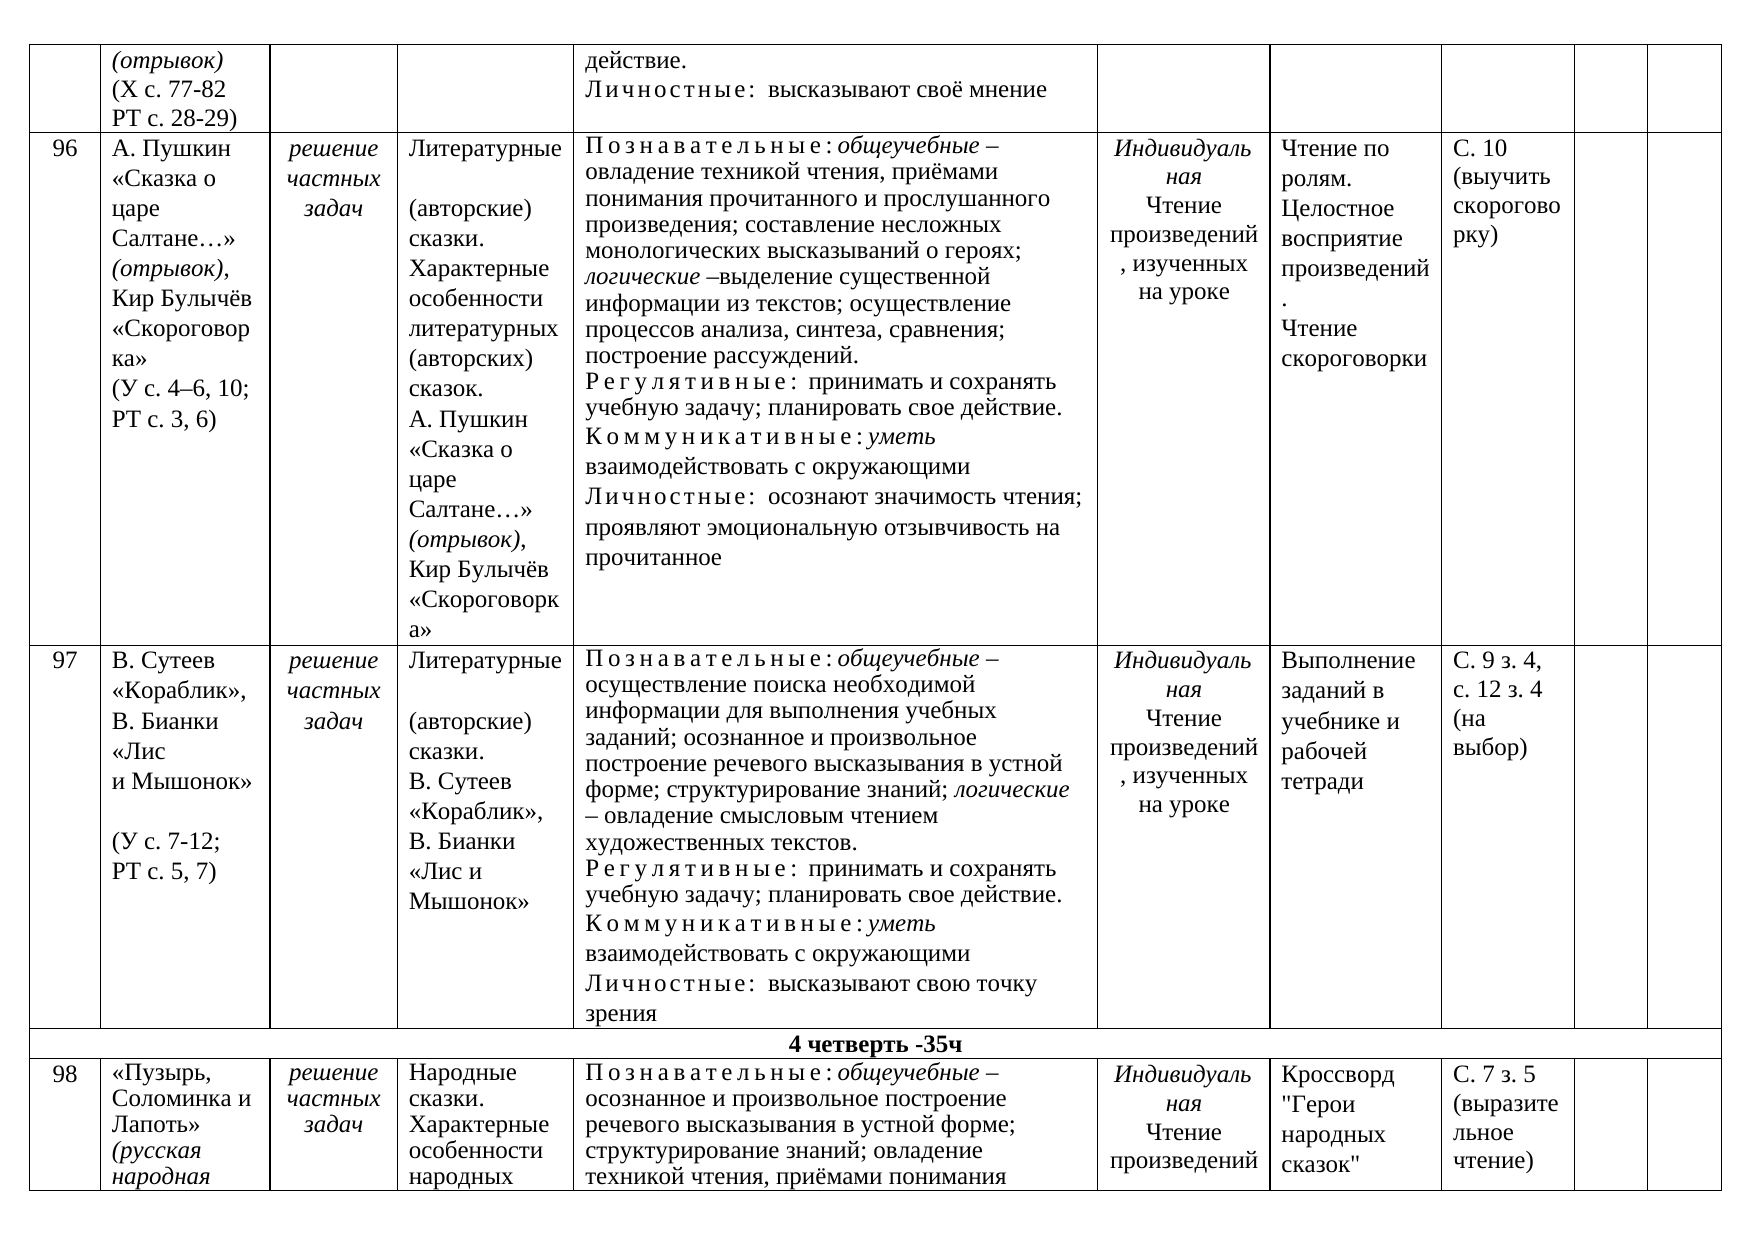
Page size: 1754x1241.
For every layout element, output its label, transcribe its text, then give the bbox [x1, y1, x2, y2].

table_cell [1271, 45, 1441, 132]
table_cell 98 [30, 1059, 100, 1190]
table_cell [271, 1059, 397, 1190]
table_cell [1648, 45, 1721, 132]
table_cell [574, 1059, 1097, 1190]
table_cell Познавательные:общеучебные – осуществление поиска необходимой информации для выполнения учебных заданий; осознанное и произвольное построение речевого высказывания в устной форме; структурирование знаний; логические – овладение смысловым чтением художественных текстов. Регулятивные: принимать и сохранять учебную задачу; планировать свое действие. Коммуникативные:уметь взаимодействовать с окружающими Личностные: высказывают свою точку зрения [574, 646, 1097, 1028]
table_cell 95 [30, 45, 100, 132]
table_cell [101, 45, 269, 132]
table_cell Чтение по ролям. Целостное восприятие произведений. Чтение скороговорки [1271, 133, 1441, 644]
table_cell С. 10 (выучить скороговорку) [1442, 133, 1574, 644]
table_cell [1575, 646, 1647, 1028]
table_cell Выполнение заданий в учебнике и рабочей тетради [1271, 646, 1441, 1028]
table_cell решение частных задач [271, 133, 397, 644]
table_cell В. Сутеев «Кораблик», В. Бианки «Лис и Мышонок» (У с. 7-12; РТ с. 5, 7) [101, 646, 269, 1028]
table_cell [101, 1059, 269, 1190]
table_cell А. Пушкин «Сказка о царе Салтане…» (отрывок), Кир Булычёв «Скороговорка» (У с. 4–6, 10; РТ с. 3, 6) [101, 133, 269, 644]
table_cell 96 [30, 133, 100, 644]
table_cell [1098, 45, 1269, 132]
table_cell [271, 45, 397, 132]
table_cell [1575, 45, 1647, 132]
table_cell решение частных задач [271, 646, 397, 1028]
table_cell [1098, 1059, 1269, 1190]
table_cell [1575, 1059, 1647, 1190]
table_cell [1442, 45, 1574, 132]
table_cell Литературные (авторские) сказки. В. Сутеев «Кораблик», В. Бианки «Лис и Мышонок» [398, 646, 573, 1028]
table_cell [1648, 133, 1721, 644]
table_cell С. 9 з. 4, с. 12 з. 4 (на выбор) [1442, 646, 1574, 1028]
table_cell Литературные (авторские) сказки. Характерные особенности литературных (авторских) сказок. А. Пушкин «Сказка о царе Салтане…» (отрывок), Кир Булычёв «Скороговорка» [398, 133, 573, 644]
table_cell Индивидуальная Чтение произведений, изученных на уроке [1098, 133, 1269, 644]
table_cell [1575, 133, 1647, 644]
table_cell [1271, 1059, 1441, 1190]
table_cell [1442, 1059, 1574, 1190]
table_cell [398, 1059, 573, 1190]
table_cell [1648, 646, 1721, 1028]
table_cell [1648, 1059, 1721, 1190]
table_cell 97 [30, 646, 100, 1028]
table_cell 4 четверть -35ч [30, 1029, 1721, 1058]
table_cell Познавательные:общеучебные –овладение техникой чтения, приёмами понимания прочитанного и прослушанного произведения; составление несложных монологических высказываний о героях; логические –выделение существенной информации из текстов; осуществление процессов анализа, синтеза, сравнения; построение рассуждений. Регулятивные: принимать и сохранять учебную задачу; планировать свое действие. Коммуникативные:уметь взаимодействовать с окружающими Личностные: осознают значимость чтения; проявляют эмоциональную отзывчивость на прочитанное [574, 133, 1097, 644]
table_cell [574, 45, 1097, 132]
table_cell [398, 45, 573, 132]
table_cell Индивидуальная Чтение произведений, изученных на уроке [1098, 646, 1269, 1028]
